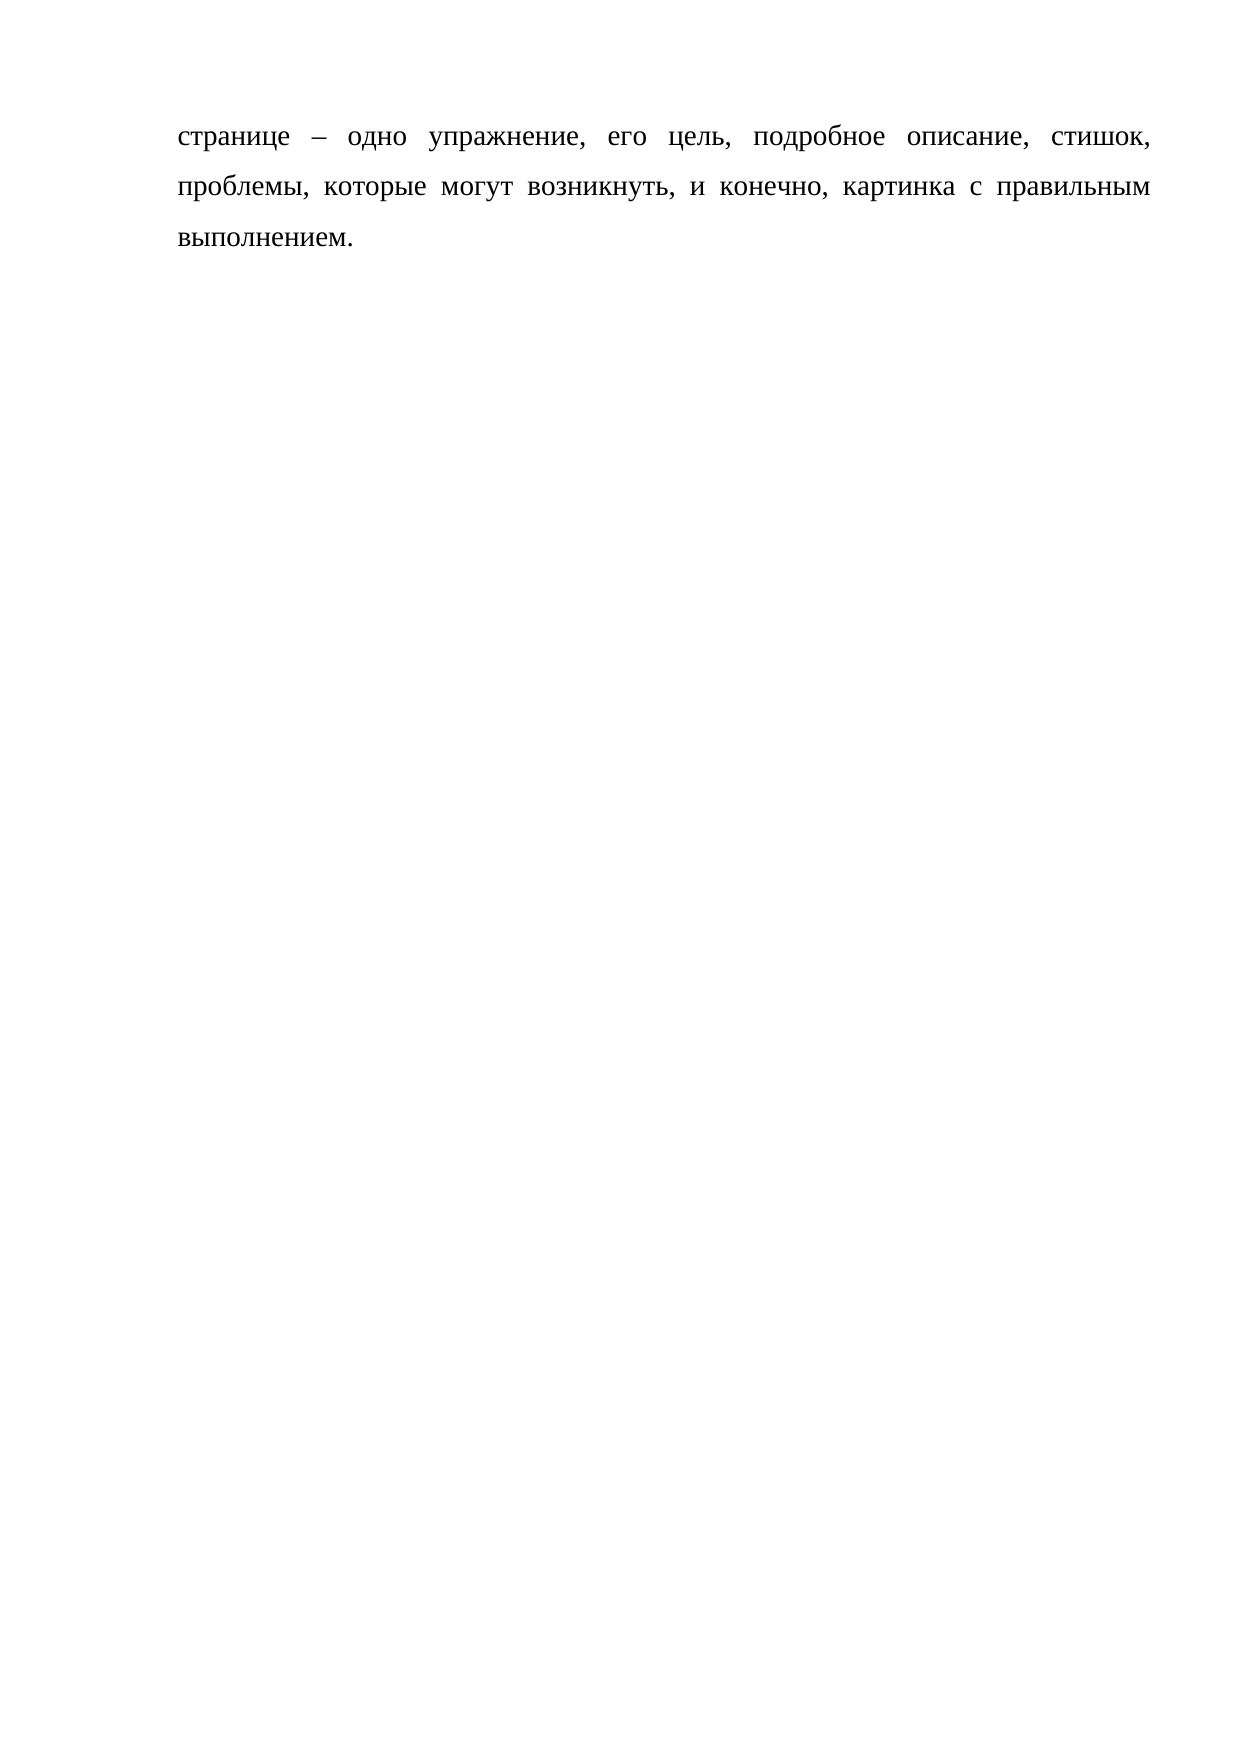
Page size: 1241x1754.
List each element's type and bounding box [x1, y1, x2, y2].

text [177, 118, 1152, 252]
